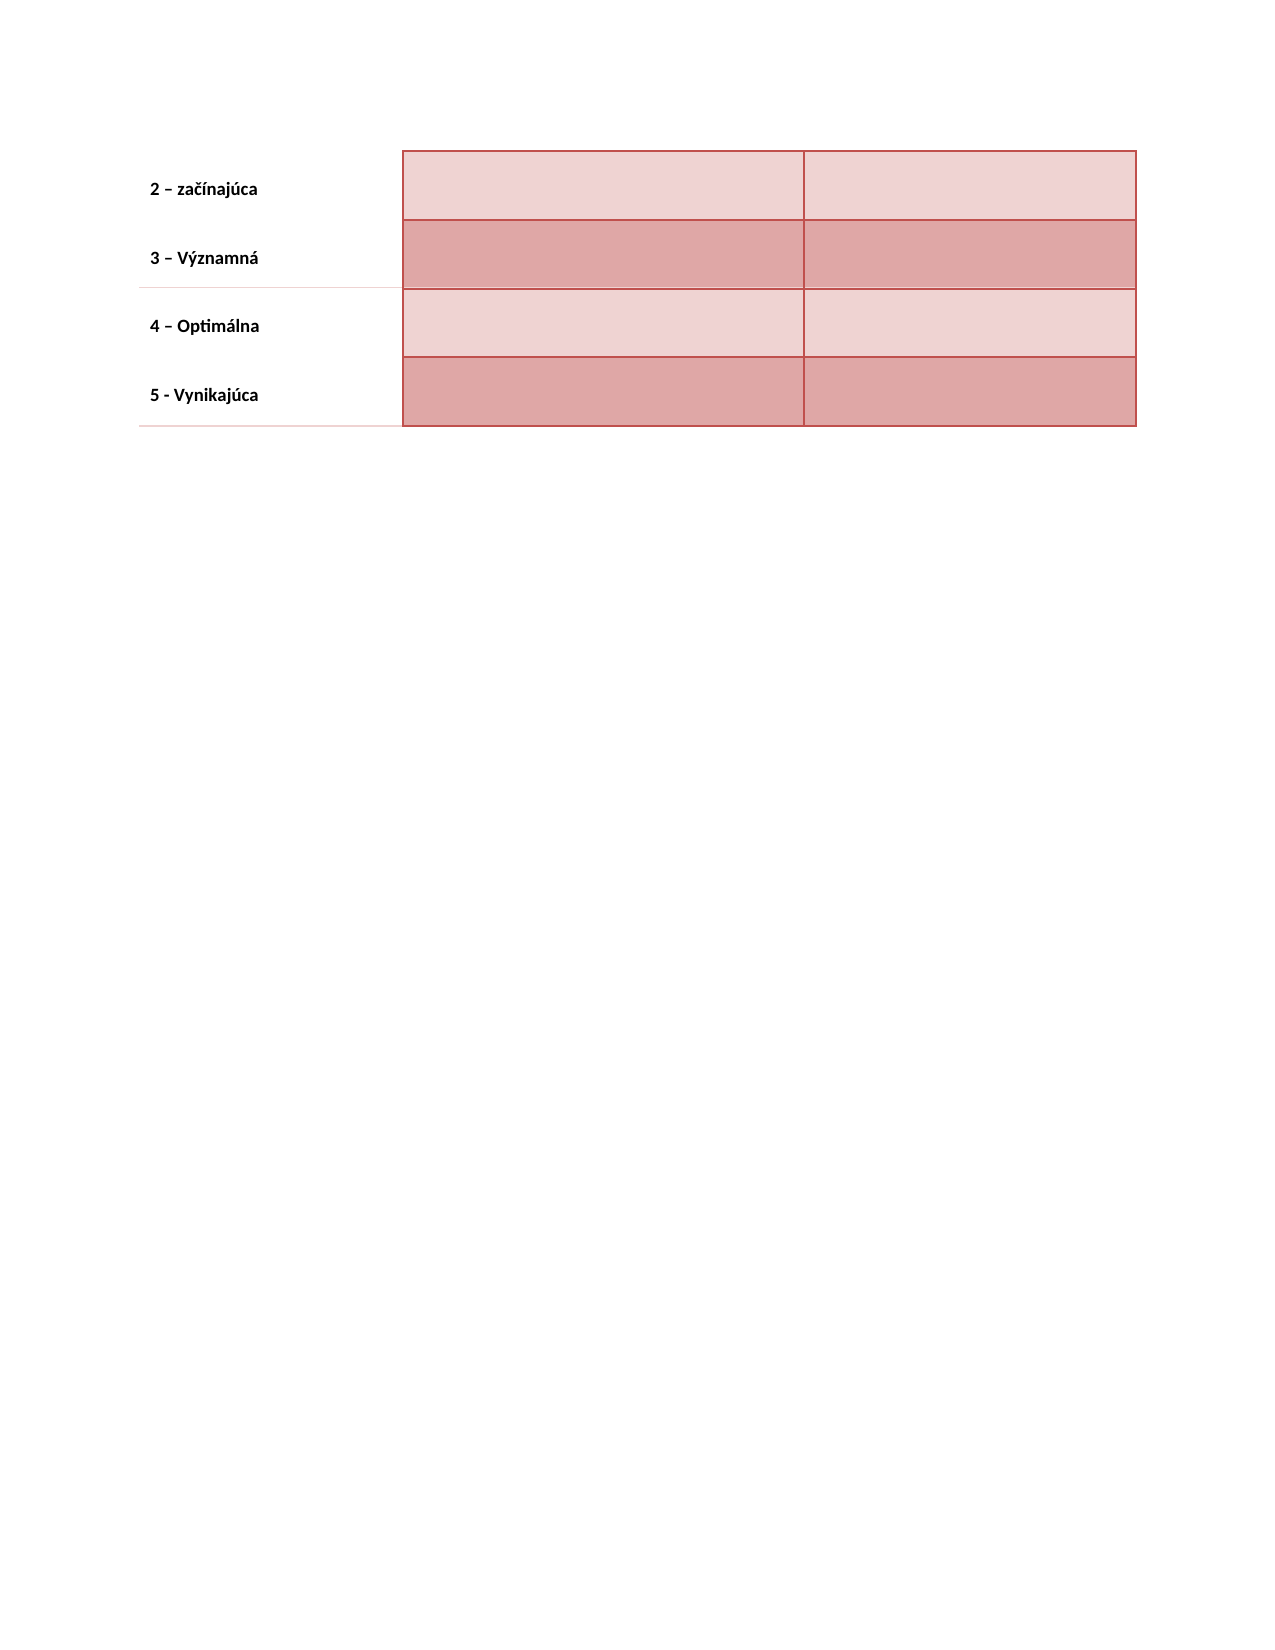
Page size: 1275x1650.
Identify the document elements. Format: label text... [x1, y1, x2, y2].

table_cell [805, 358, 1135, 425]
table_cell [404, 221, 803, 287]
table_cell [404, 290, 803, 356]
table_cell 5 - Vynikajúca [139, 356, 402, 425]
table_cell [805, 290, 1135, 356]
table_cell 2 – začínajúca [139, 150, 402, 219]
table_cell [404, 358, 803, 425]
table_cell 3 – Významná [139, 219, 402, 287]
table_cell [404, 152, 803, 219]
table_cell 4 – Optimálna [139, 288, 402, 356]
table_cell [805, 152, 1135, 219]
table_cell [805, 221, 1135, 287]
